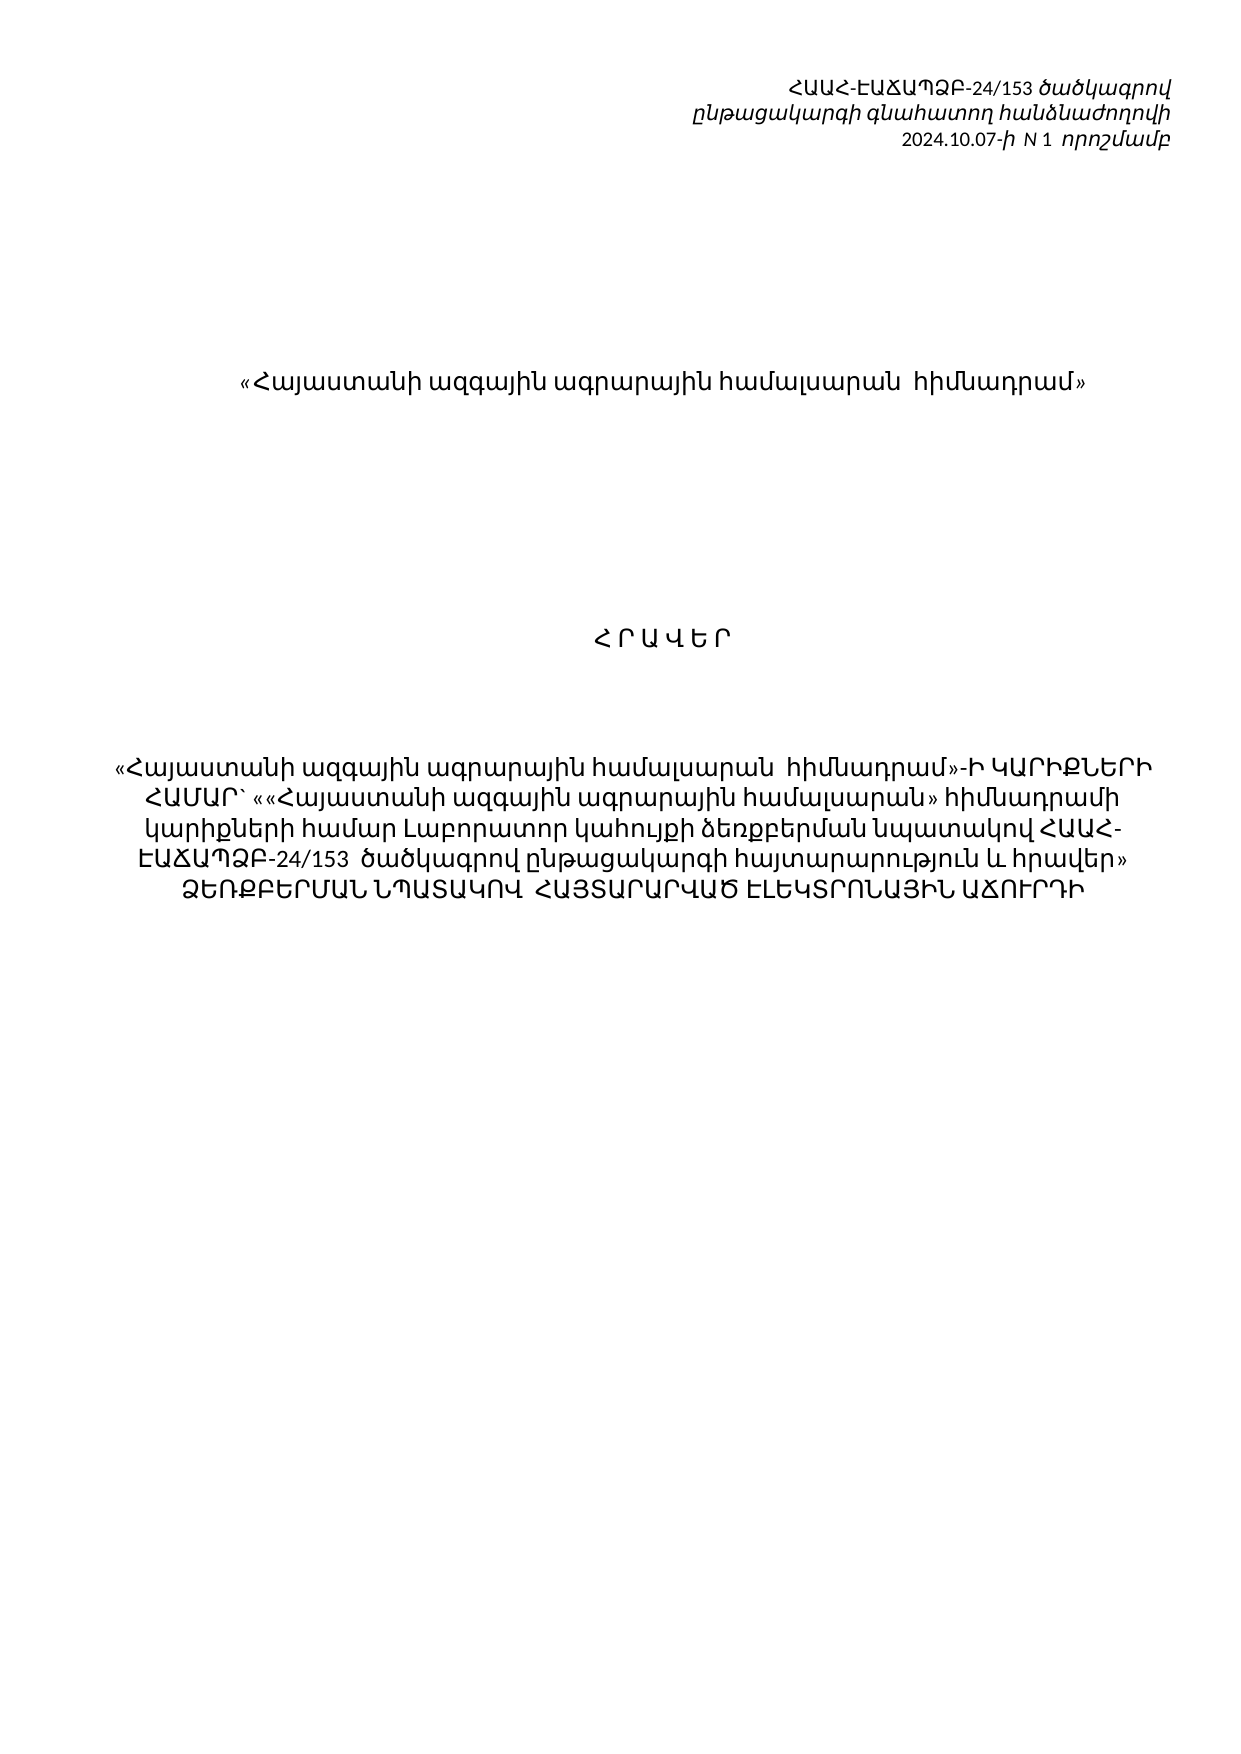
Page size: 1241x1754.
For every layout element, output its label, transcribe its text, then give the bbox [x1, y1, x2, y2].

text ընթացակարգի գնահատող հանձնաժողովի [94, 100, 1171, 126]
text « Հայաստանի ազգային ագրարային համալսարան հիմնադրամ » [94, 366, 1172, 397]
text «Հայաստանի ազգային ագրարային համալսարան հիմնադրամ »-Ի ԿԱՐԻՔՆԵՐԻ ՀԱՄԱՐ` ««Հայաստանի ազգային ագրարային համալսարան» հիմնադրամի կարիքների համար Լաբորատոր կահույքի ձեռքբերման նպատակով ՀԱԱՀ-ԷԱՃԱՊՁԲ-24/153 ծածկագրով ընթացակարգի հայտարարություն և հրավեր» ՁԵՌՔԲԵՐՄԱՆ ՆՊԱՏԱԿՈՎ ՀԱՅՏԱՐԱՐՎԱԾ ԷԼԵԿՏՐՈՆԱՅԻՆ ԱՃՈՒՐԴԻ [94, 752, 1172, 904]
text ՀԱԱՀ-ԷԱՃԱՊՁԲ-24/153 ծածկագրով [94, 75, 1171, 100]
text Հ Ր Ա Վ Ե Ր [94, 623, 1172, 653]
text 2024.10.07 -ի N 1 որոշմամբ [94, 126, 1171, 151]
